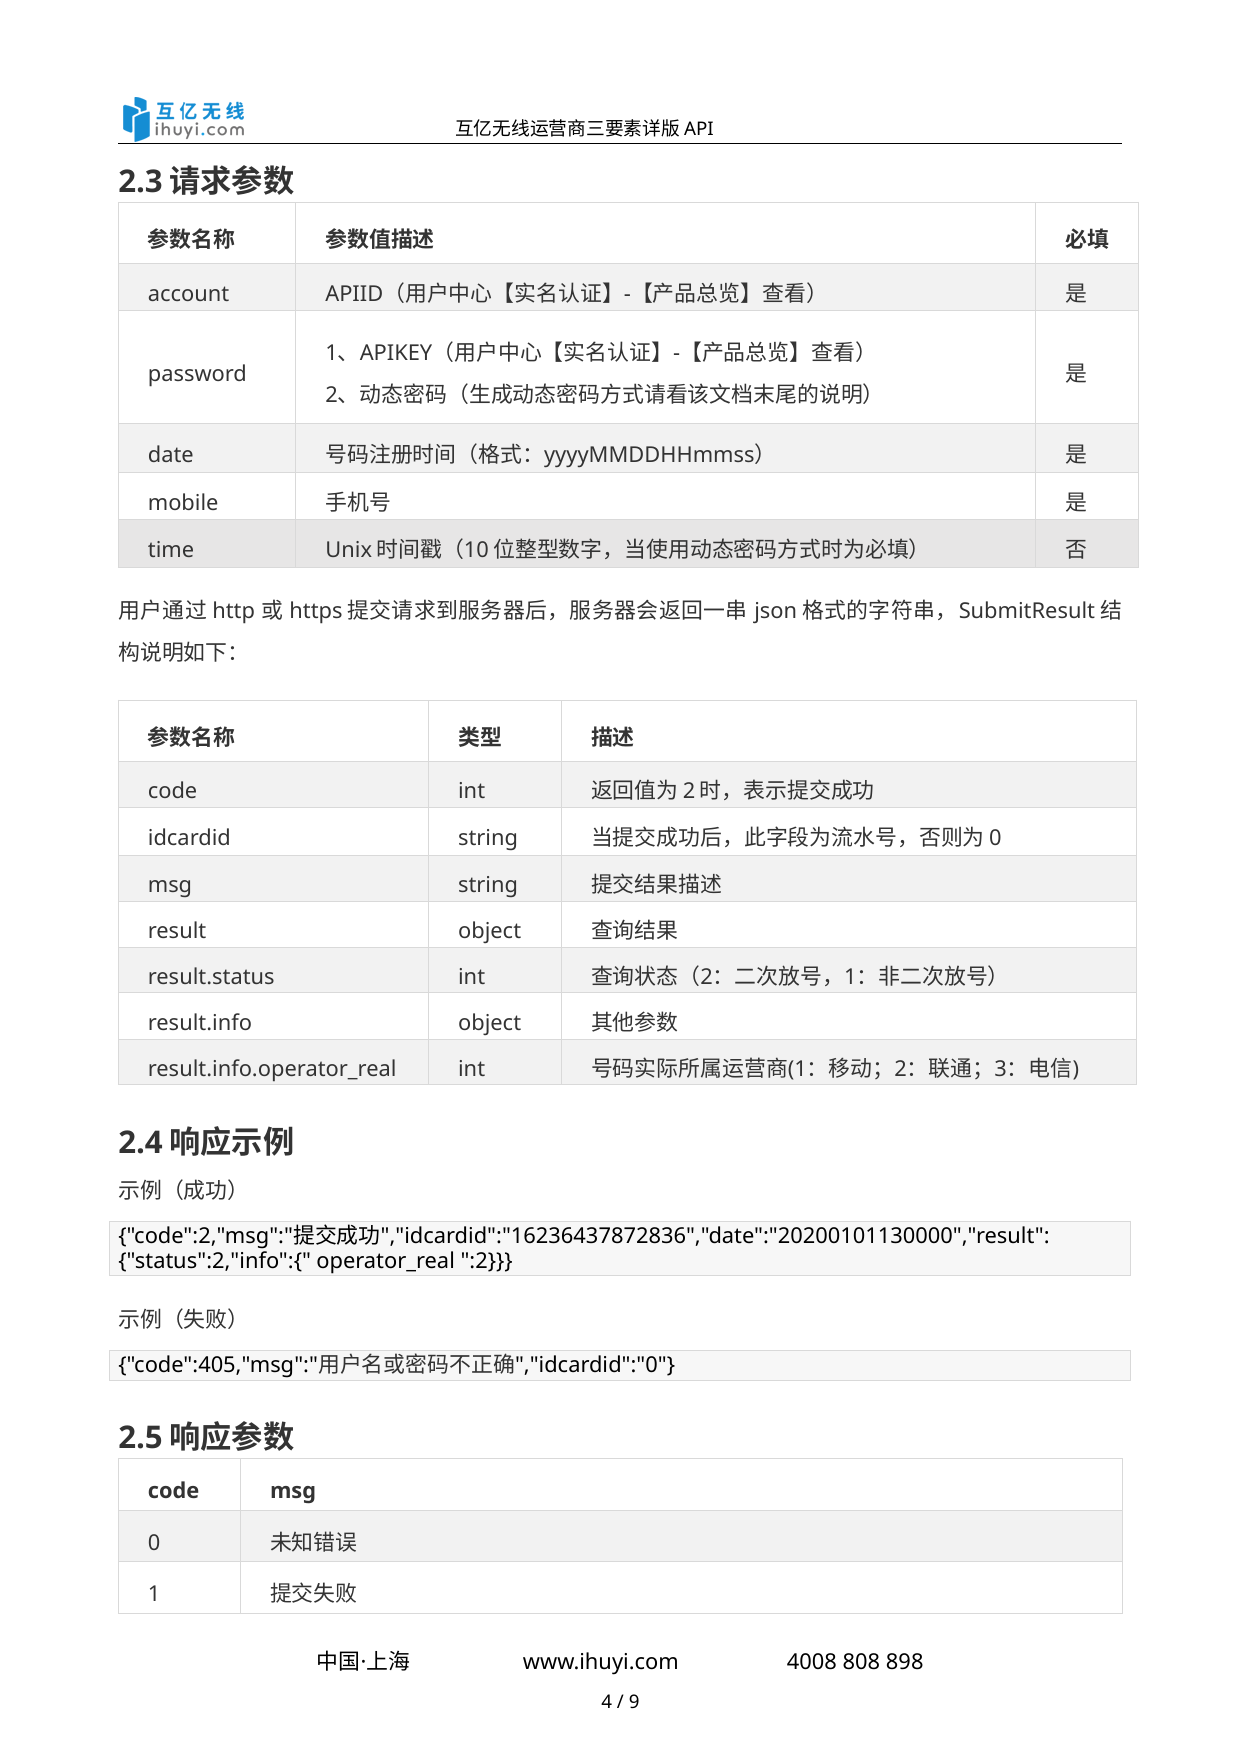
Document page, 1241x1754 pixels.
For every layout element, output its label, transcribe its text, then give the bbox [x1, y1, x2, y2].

table_cell int [429, 948, 561, 992]
table_cell 是 [1036, 264, 1138, 310]
table_cell date [119, 424, 295, 472]
table_cell 手机号 [296, 473, 1035, 519]
table_cell account [119, 264, 295, 310]
table_cell idcardid [119, 808, 428, 855]
table_cell 是 [1036, 311, 1138, 423]
table_cell 其他参数 [562, 993, 1136, 1038]
table_cell result.info.operator_real [119, 1040, 428, 1084]
table_cell 查询状态（2：二次放号，1：非二次放号） [562, 948, 1136, 992]
table_cell 查询结果 [562, 902, 1136, 947]
table_cell 未知错误 [241, 1511, 1122, 1561]
table_header 参数名称 [119, 203, 295, 263]
table_cell int [429, 762, 561, 807]
table_cell int [429, 1040, 561, 1084]
table_cell Unix时间戳（10位整型数字，当使用动态密码方式时为必填） [296, 520, 1035, 567]
table_cell object [429, 902, 561, 947]
subtitle 2.5响应参数 [118, 1413, 1122, 1458]
table_header 类型 [429, 701, 561, 761]
table_cell 提交结果描述 [562, 856, 1136, 901]
text {"code":405,"msg":"用户名或密码不正确","idcardid":"0"} [110, 1351, 1130, 1380]
table_cell code [119, 762, 428, 807]
table_cell 提交失败 [241, 1562, 1122, 1612]
text {"code":2,"msg":"提交成功","idcardid":"16236437872836","date":"20200101130000","result":{"status":2,"info":{" operator_real ":2}}} [110, 1222, 1130, 1275]
table_cell 号码注册时间（格式：yyyyMMDDHHmmss） [296, 424, 1035, 472]
table_cell object [429, 993, 561, 1038]
table_cell mobile [119, 473, 295, 519]
text 示例（失败） [118, 1292, 1122, 1334]
table_cell 是 [1036, 473, 1138, 519]
table_cell 当提交成功后，此字段为流水号，否则为0 [562, 808, 1136, 855]
text 用户通过http 或 https提交请求到服务器后，服务器会返回一串json格式的字符串，SubmitResult结构说明如下： [118, 584, 1122, 667]
table_cell 1、APIKEY（用户中心【实名认证】-【产品总览】查看） 2、动态密码（生成动态密码方式请看该文档末尾的说明） [296, 311, 1035, 423]
table_cell 0 [119, 1511, 240, 1561]
table_cell msg [119, 856, 428, 901]
table_cell result.status [119, 948, 428, 992]
table_cell password [119, 311, 295, 423]
table_header 参数名称 [119, 701, 428, 761]
subtitle 2.3请求参数 [118, 156, 1122, 202]
table_cell APIID（用户中心【实名认证】-【产品总览】查看） [296, 264, 1035, 310]
table_cell 是 [1036, 424, 1138, 472]
table_header 描述 [562, 701, 1136, 761]
table_header code [119, 1459, 240, 1509]
subtitle 2.4响应示例 [118, 1117, 1122, 1163]
text 示例（成功） [118, 1163, 1122, 1204]
table_cell 1 [119, 1562, 240, 1612]
table_header 参数值描述 [296, 203, 1035, 263]
table_cell result [119, 902, 428, 947]
table_cell string [429, 856, 561, 901]
table_cell result.info [119, 993, 428, 1038]
table_cell 否 [1036, 520, 1138, 567]
table_cell 号码实际所属运营商(1：移动；2：联通；3：电信) [562, 1040, 1136, 1084]
picture [118, 88, 249, 143]
table_cell 返回值为2时，表示提交成功 [562, 762, 1136, 807]
table_header 必填 [1036, 203, 1138, 263]
table_cell time [119, 520, 295, 567]
table_header msg [241, 1459, 1122, 1509]
table_cell string [429, 808, 561, 855]
